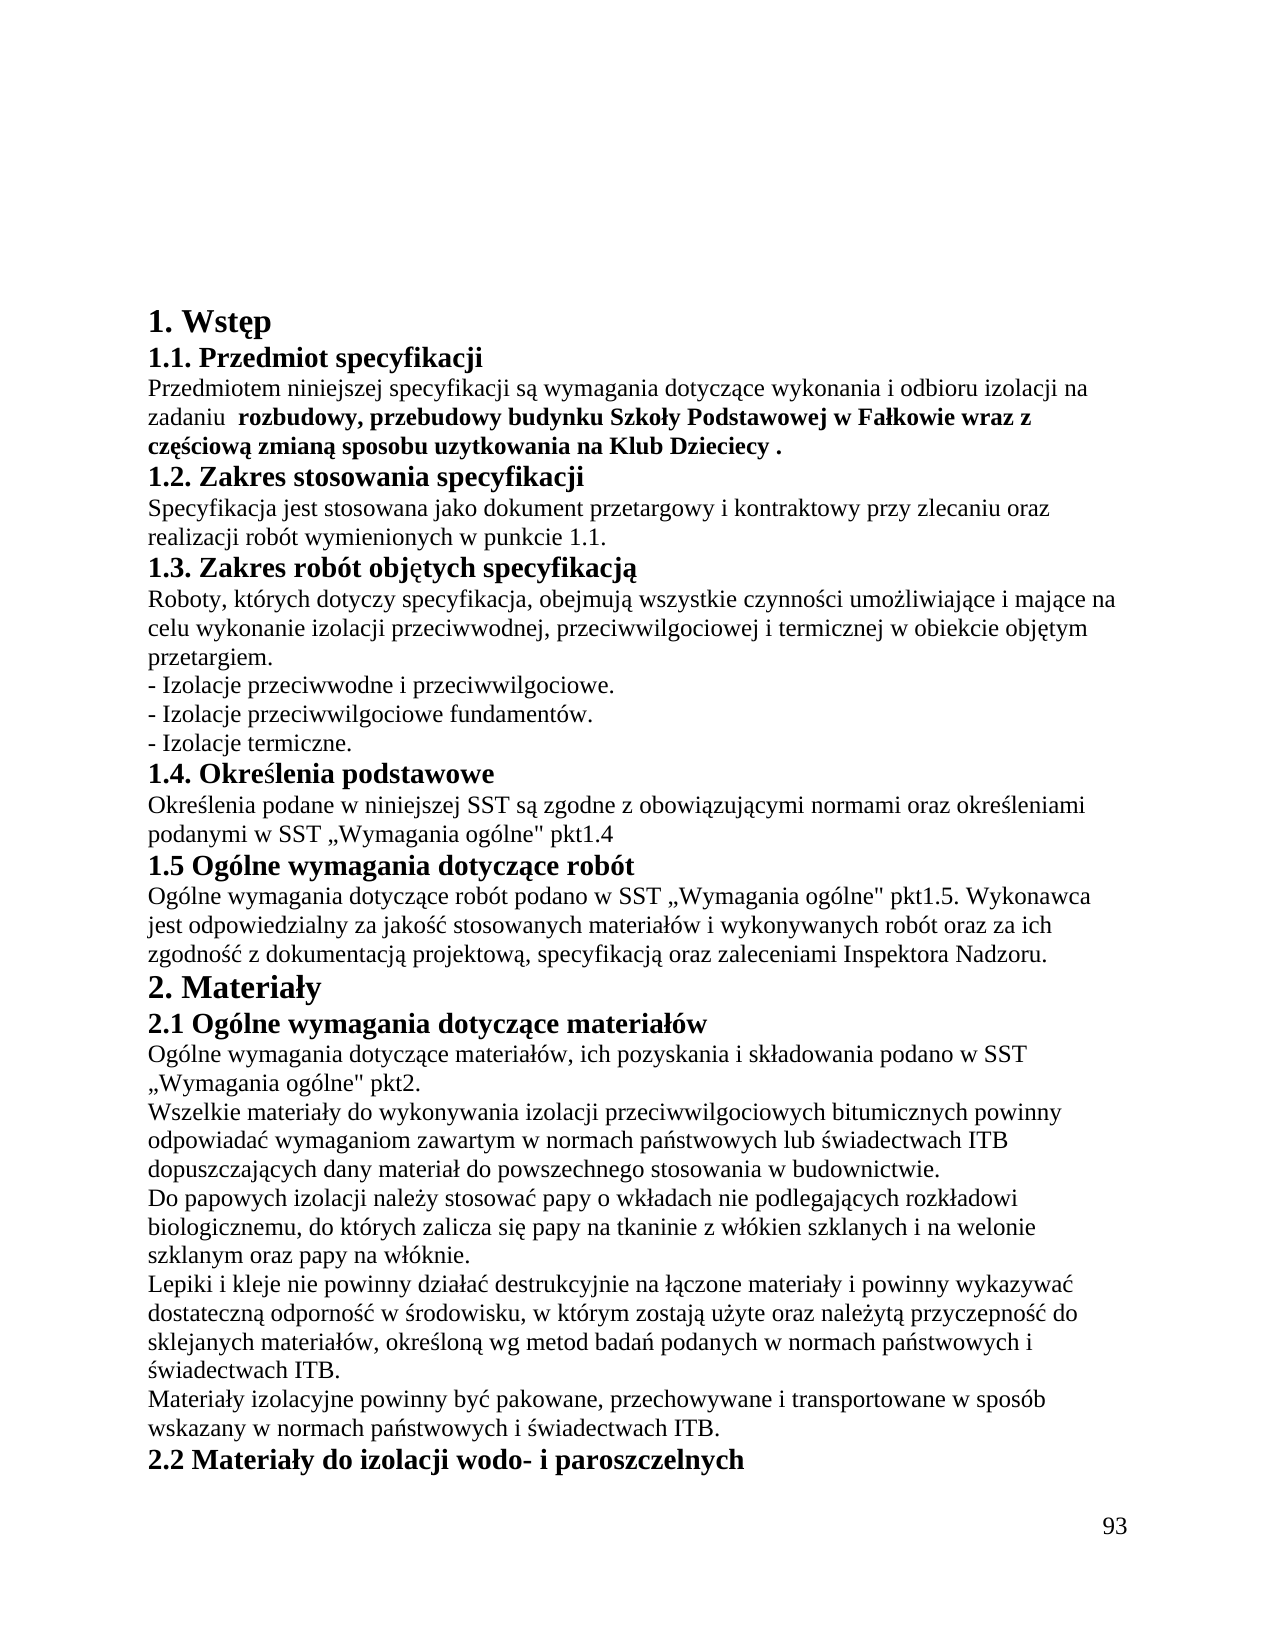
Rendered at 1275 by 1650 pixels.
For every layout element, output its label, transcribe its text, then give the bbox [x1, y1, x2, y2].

text Ogólne wymagania dotyczące materiałów, ich pozyskania i składowania podano w SST „Wymagania ogólne" pkt2. [148, 1039, 1127, 1097]
text - Izolacje termiczne. [148, 728, 1127, 757]
text Ogólne wymagania dotyczące robót podano w SST „Wymagania ogólne" pkt1.5. Wykonawca jest odpowiedzialny za jakość stosowanych materiałów i wykonywanych robót oraz za ich zgodność z dokumentacją projektową, specyfikacją oraz zaleceniami Inspektora Nadzoru. [148, 881, 1127, 967]
text Lepiki i kleje nie powinny działać destrukcyjnie na łączone materiały i powinny wykazywać dostateczną odporność w środowisku, w którym zostają użyte oraz należytą przyczepność do sklejanych materiałów, określoną wg metod badań podanych w normach państwowych i świadectwach ITB. [148, 1269, 1127, 1384]
text 2. Materiały [148, 967, 1127, 1006]
text 1.5 Ogólne wymagania dotyczące robót [148, 848, 1127, 881]
text 2.2 Materiały do izolacji wodo- i paroszczelnych [148, 1442, 1127, 1475]
text 1.2. Zakres stosowania specyfikacji [148, 459, 1127, 493]
text 1. Wstęp [148, 301, 1127, 340]
text Wszelkie materiały do wykonywania izolacji przeciwwilgociowych bitumicznych powinny odpowiadać wymaganiom zawartym w normach państwowych lub świadectwach ITB dopuszczających dany materiał do powszechnego stosowania w budownictwie. [148, 1097, 1127, 1183]
text Specyfikacja jest stosowana jako dokument przetargowy i kontraktowy przy zlecaniu oraz realizacji robót wymienionych w punkcie 1.1. [148, 493, 1127, 551]
text 1.1. Przedmiot specyfikacji [148, 340, 1127, 373]
text - Izolacje przeciwwilgociowe fundamentów. [148, 699, 1127, 728]
text Przedmiotem niniejszej specyfikacji są wymagania dotyczące wykonania i odbioru izolacji na zadaniu rozbudowy, przebudowy budynku Szkoły Podstawowej w Fałkowie wraz z częściową zmianą sposobu uzytkowania na Klub Dzieciecy . [148, 373, 1127, 459]
text 1.3. Zakres robót objętych specyfikacją [148, 551, 1127, 584]
text 1.4. Określenia podstawowe [148, 757, 1127, 790]
text Określenia podane w niniejszej SST są zgodne z obowiązującymi normami oraz określeniami podanymi w SST „Wymagania ogólne" pkt1.4 [148, 790, 1127, 848]
text - Izolacje przeciwwodne i przeciwwilgociowe. [148, 670, 1127, 699]
text Materiały izolacyjne powinny być pakowane, przechowywane i transportowane w sposób wskazany w normach państwowych i świadectwach ITB. [148, 1384, 1127, 1442]
text Do papowych izolacji należy stosować papy o wkładach nie podlegających rozkładowi biologicznemu, do których zalicza się papy na tkaninie z włókien szklanych i na welonie szklanym oraz papy na włóknie. [148, 1183, 1127, 1269]
text Roboty, których dotyczy specyfikacja, obejmują wszystkie czynności umożliwiające i mające na celu wykonanie izolacji przeciwwodnej, przeciwwilgociowej i termicznej w obiekcie objętym przetargiem. [148, 584, 1127, 670]
text 2.1 Ogólne wymagania dotyczące materiałów [148, 1006, 1127, 1039]
